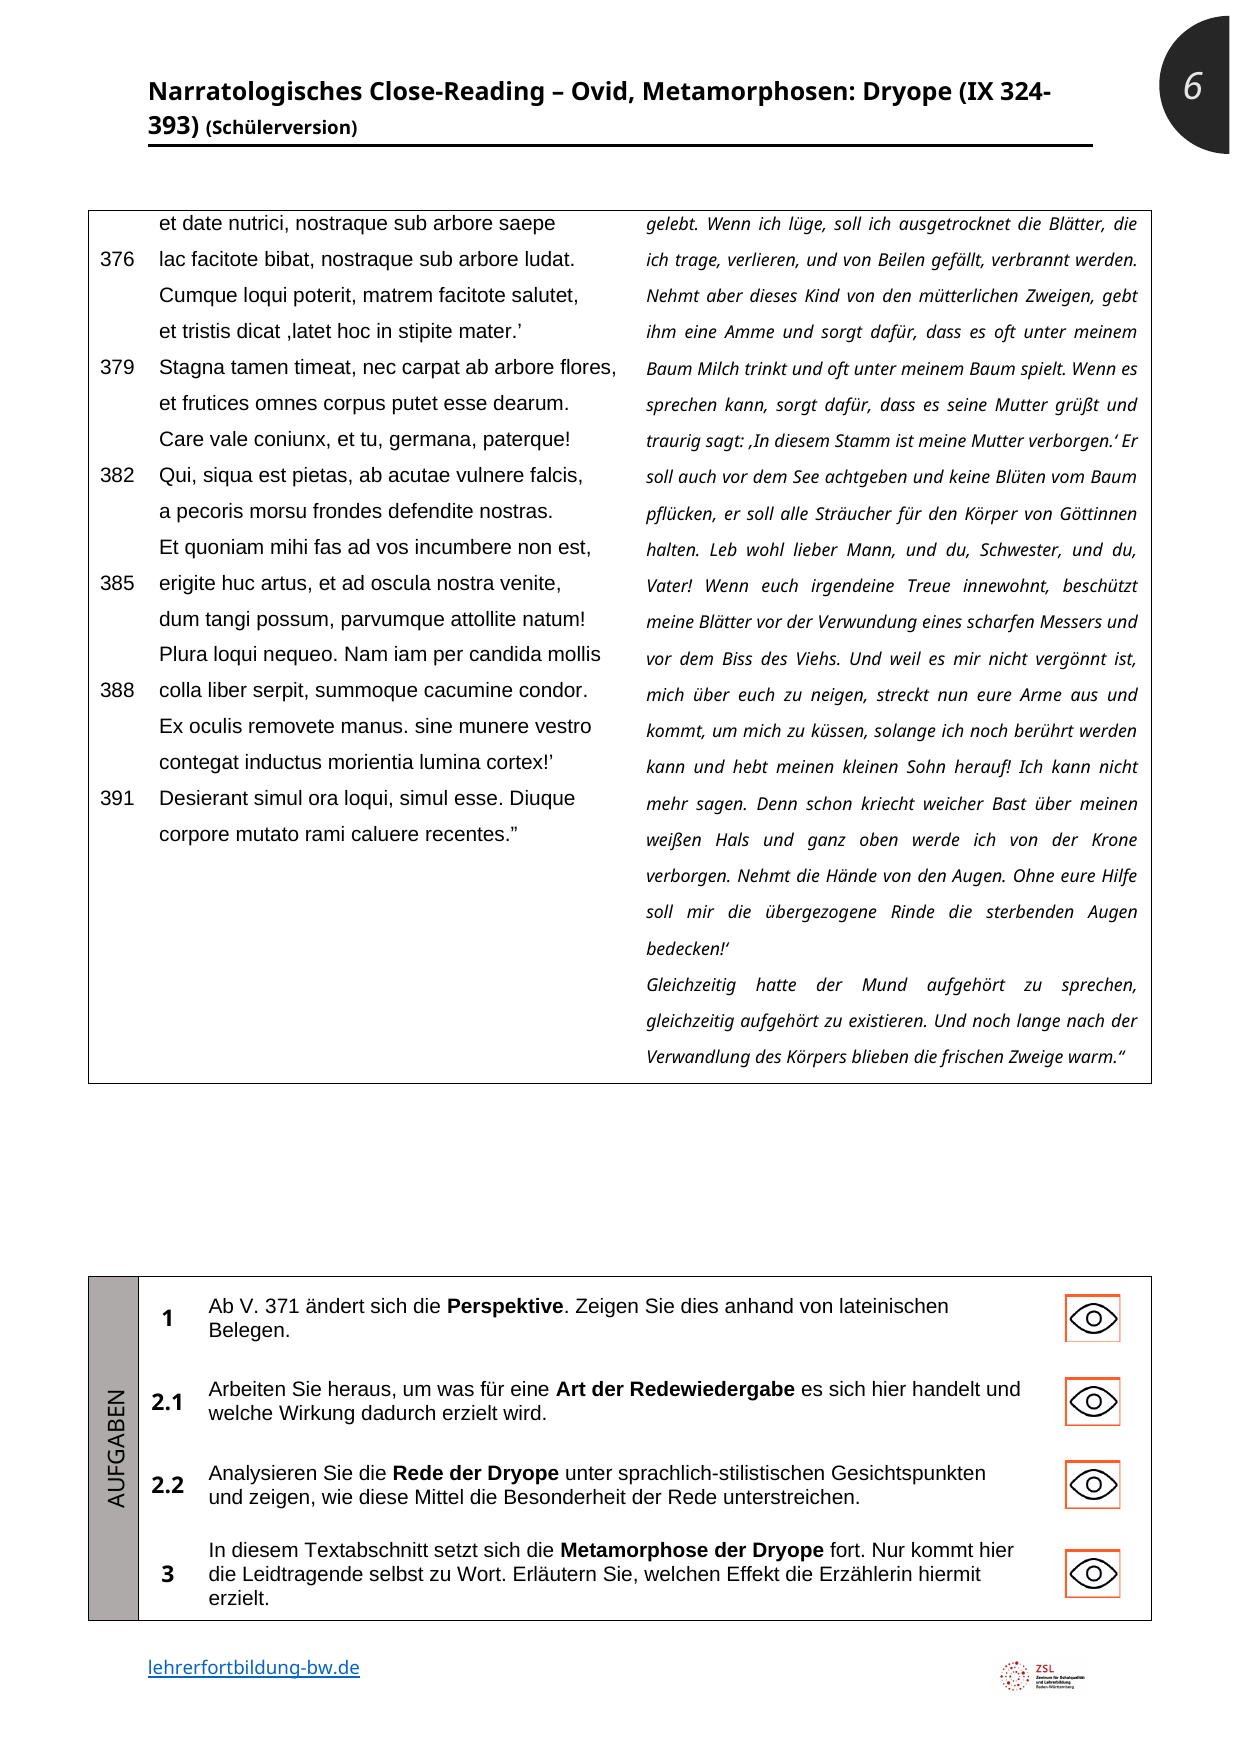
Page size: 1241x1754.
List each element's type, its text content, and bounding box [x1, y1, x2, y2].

table_cell 2.1 [139, 1359, 197, 1442]
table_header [148, 211, 635, 1083]
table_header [89, 211, 148, 1083]
table_cell 3 [139, 1526, 197, 1620]
picture [993, 1655, 1092, 1698]
table_cell [1034, 1359, 1151, 1442]
table_header [1034, 1277, 1151, 1359]
table_cell [1034, 1443, 1151, 1526]
table_header AUFGABEN [89, 1277, 138, 1620]
table_cell [1034, 1526, 1151, 1620]
table_cell In diesem Textabschnitt setzt sich die Metamorphose der Dryope fort. Nur kommt hier die Leidtragende selbst zu Wort. Erläutern Sie, welchen Effekt die Erzählerin hiermit erzielt. [197, 1526, 1033, 1620]
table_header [635, 211, 1151, 1083]
table_cell Arbeiten Sie heraus, um was für eine Art der Redewiedergabe es sich hier handelt und welche Wirkung dadurch erzielt wird. [197, 1359, 1033, 1442]
table_header Ab V. 371 ändert sich die Perspektive. Zeigen Sie dies anhand von lateinischen Belegen. [197, 1277, 1033, 1359]
table_header 1 [139, 1277, 197, 1359]
table_cell Analysieren Sie die Rede der Dryope unter sprachlich-stilistischen Gesichtspunkten und zeigen, wie diese Mittel die Besonderheit der Rede unterstreichen. [197, 1443, 1033, 1526]
table_cell 2.2 [139, 1443, 197, 1526]
